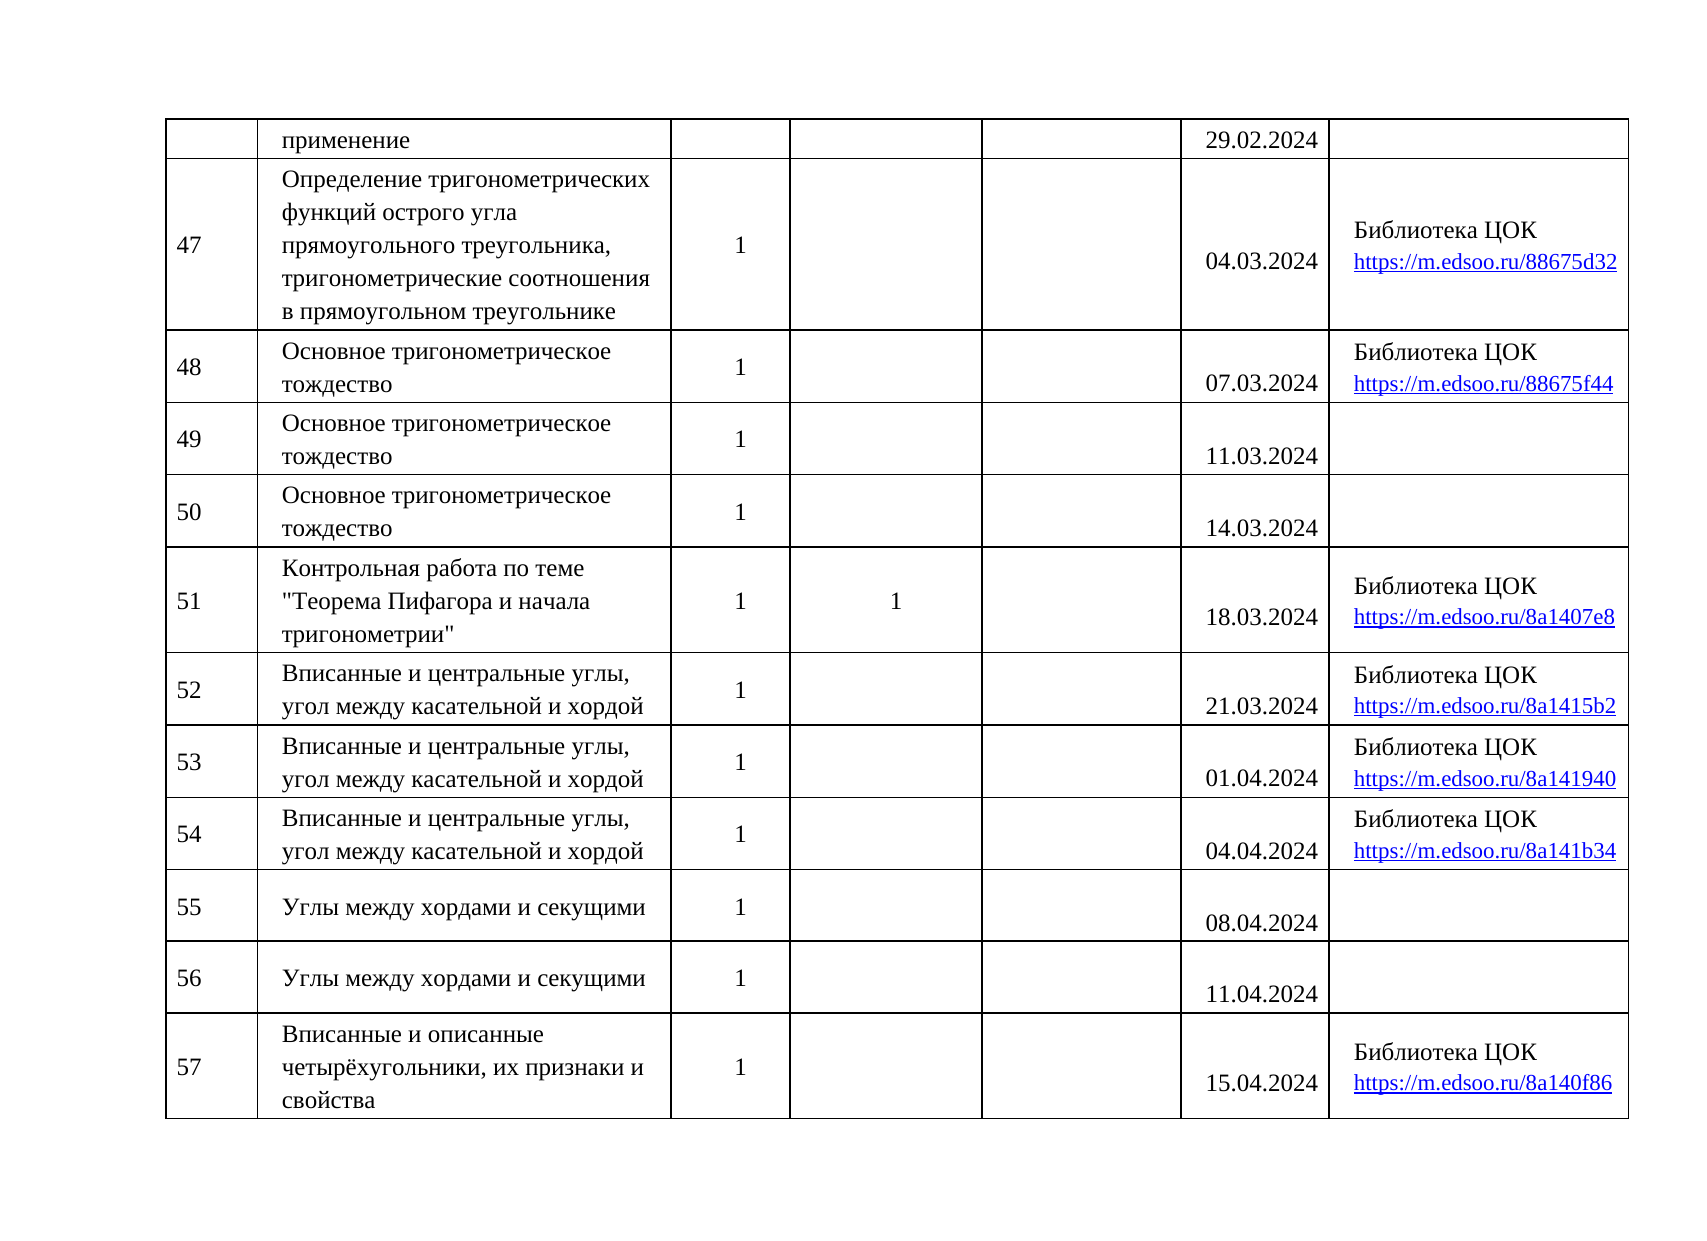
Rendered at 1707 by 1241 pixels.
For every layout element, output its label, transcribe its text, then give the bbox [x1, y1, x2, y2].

table_cell [791, 403, 981, 474]
table_cell 1 [672, 159, 789, 329]
table_cell [791, 475, 981, 546]
table_cell Вписанные и центральные углы, угол между касательной и хордой [258, 798, 670, 869]
table_cell Библиотека ЦОК https://m.edsoo.ru/8a141940 [1330, 726, 1628, 796]
table_cell [791, 653, 981, 724]
table_cell [1330, 475, 1628, 546]
table_cell 1 [672, 653, 789, 724]
table_cell Библиотека ЦОК https://m.edsoo.ru/88675d32 [1330, 159, 1628, 329]
table_cell 11.04.2024 [1182, 942, 1328, 1012]
table_cell [1330, 870, 1628, 940]
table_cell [258, 1014, 670, 1117]
table_cell 49 [167, 403, 257, 474]
table_cell 55 [167, 870, 257, 940]
table_cell [983, 726, 1180, 796]
table_cell 04.04.2024 [1182, 798, 1328, 869]
table_cell Библиотека ЦОК https://m.edsoo.ru/8a1407e8 [1330, 548, 1628, 652]
table_cell [791, 331, 981, 401]
table_cell Углы между хордами и секущими [258, 942, 670, 1012]
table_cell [258, 120, 670, 157]
table_cell [983, 159, 1180, 329]
table_cell [791, 942, 981, 1012]
table_cell 1 [672, 331, 789, 401]
table_cell Определение тригонометрических функций острого угла прямоугольного треугольника, тригонометрические соотношения в прямоугольном треугольнике [258, 159, 670, 329]
table_cell 1 [672, 798, 789, 869]
table_cell 1 [672, 870, 789, 940]
table_cell Библиотека ЦОК https://m.edsoo.ru/8a140f86 [1330, 1014, 1628, 1117]
table_cell [791, 798, 981, 869]
table_cell [983, 331, 1180, 401]
table_cell 1 [672, 548, 789, 652]
table_cell 51 [167, 548, 257, 652]
table_cell [983, 120, 1180, 157]
table_cell Углы между хордами и секущими [258, 870, 670, 940]
table_cell 1 [672, 942, 789, 1012]
table_cell [791, 870, 981, 940]
table_cell 1 [791, 548, 981, 652]
table_cell 54 [167, 798, 257, 869]
table_cell 11.03.2024 [1182, 403, 1328, 474]
table_cell [983, 653, 1180, 724]
table_cell 18.03.2024 [1182, 548, 1328, 652]
table_cell 08.04.2024 [1182, 870, 1328, 940]
table_cell [983, 548, 1180, 652]
table_cell 04.03.2024 [1182, 159, 1328, 329]
table_cell Библиотека ЦОК https://m.edsoo.ru/8a1415b2 [1330, 653, 1628, 724]
table_cell [791, 726, 981, 796]
table_cell [1330, 942, 1628, 1012]
table_cell 48 [167, 331, 257, 401]
table_cell [1330, 120, 1628, 157]
table_cell 21.03.2024 [1182, 653, 1328, 724]
table_cell 15.04.2024 [1182, 1014, 1328, 1117]
table_cell 46 [167, 120, 257, 157]
table_cell 57 [167, 1014, 257, 1117]
table_cell 1 [672, 1014, 789, 1117]
table_cell [1330, 403, 1628, 474]
table_cell 56 [167, 942, 257, 1012]
table_cell Основное тригонометрическое тождество [258, 475, 670, 546]
table_cell Вписанные и центральные углы, угол между касательной и хордой [258, 653, 670, 724]
table_cell 50 [167, 475, 257, 546]
table_cell 52 [167, 653, 257, 724]
table_cell Вписанные и центральные углы, угол между касательной и хордой [258, 726, 670, 796]
table_cell [791, 120, 981, 157]
table_cell Библиотека ЦОК https://m.edsoo.ru/88675f44 [1330, 331, 1628, 401]
table_cell [983, 870, 1180, 940]
table_cell 1 [672, 120, 789, 157]
table_cell 53 [167, 726, 257, 796]
table_cell Основное тригонометрическое тождество [258, 403, 670, 474]
table_cell [983, 1014, 1180, 1117]
table_cell [983, 403, 1180, 474]
table_cell 47 [167, 159, 257, 329]
table_cell [983, 475, 1180, 546]
table_cell [983, 942, 1180, 1012]
table_cell 29.02.2024 [1182, 120, 1328, 157]
table_cell Основное тригонометрическое тождество [258, 331, 670, 401]
table_cell [791, 1014, 981, 1117]
table_cell 14.03.2024 [1182, 475, 1328, 546]
table_cell 1 [672, 475, 789, 546]
table_cell Библиотека ЦОК https://m.edsoo.ru/8a141b34 [1330, 798, 1628, 869]
table_cell 1 [672, 403, 789, 474]
table_cell 1 [672, 726, 789, 796]
table_cell Контрольная работа по теме "Теорема Пифагора и начала тригонометрии" [258, 548, 670, 652]
table_cell 07.03.2024 [1182, 331, 1328, 401]
table_cell 01.04.2024 [1182, 726, 1328, 796]
table_cell [983, 798, 1180, 869]
table_cell [791, 159, 981, 329]
